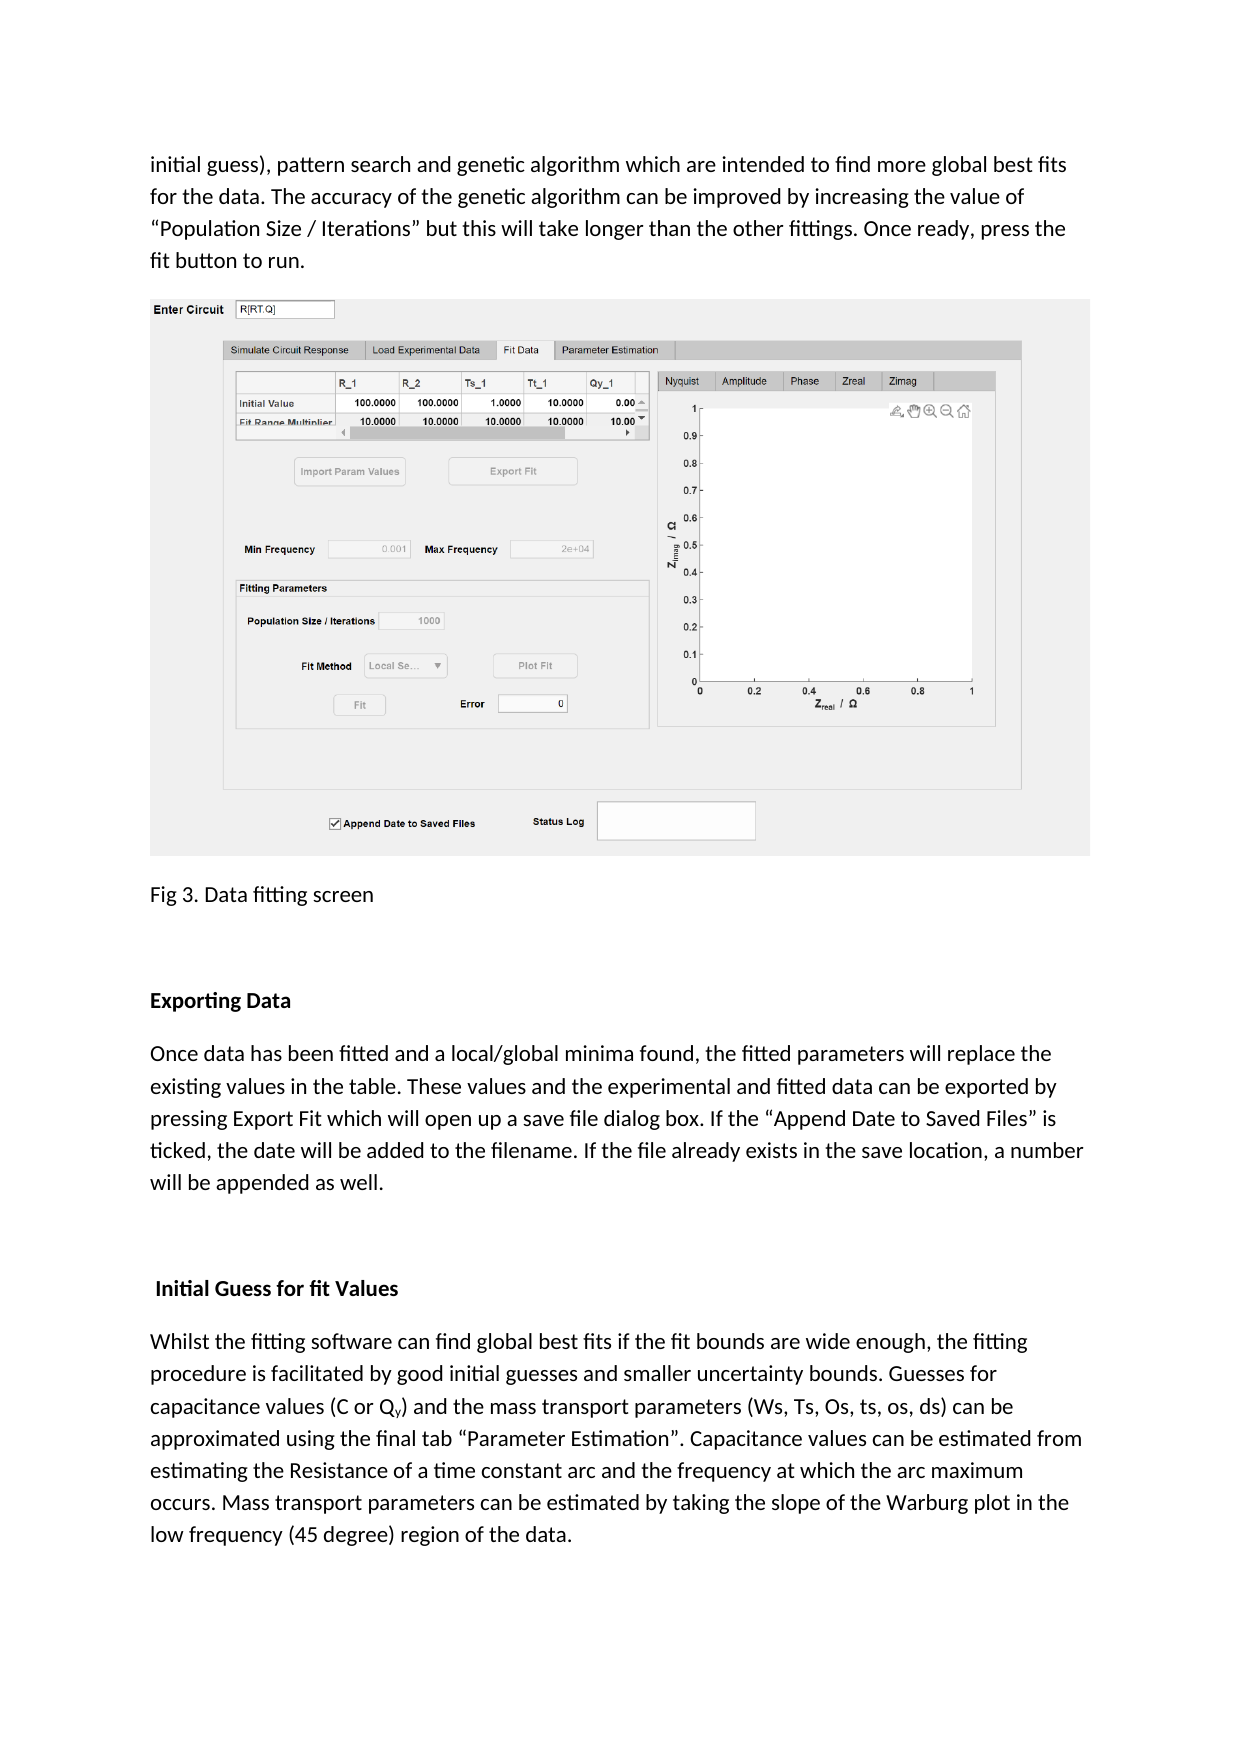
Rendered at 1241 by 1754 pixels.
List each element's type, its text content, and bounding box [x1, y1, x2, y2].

text Fig 3. Data fitting screen [150, 881, 1090, 908]
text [150, 150, 1090, 274]
text Once data has been fitted and a local/global minima found, the fitted parameters will replace the existing values in the table. These values and the experimental and fitted data can be exported by pressing Export Fit which will open up a save file dialog box. If the “Append Date to Saved Files” is ticked, the date will be added to the filename. If the file already exists in the save location, a number will be appended as well. [150, 1039, 1090, 1196]
text Initial Guess for fit Values [150, 1274, 1090, 1302]
picture [150, 299, 1091, 856]
text Whilst the fitting software can find global best fits if the fit bounds are wide enough, the fitting procedure is facilitated by good initial guesses and smaller uncertainty bounds. Guesses for capacitance values (C or Qy) and the mass transport parameters (Ws, Ts, Os, ts, os, ds) can be approximated using the final tab “Parameter Estimation”. Capacitance values can be estimated from estimating the Resistance of a time constant arc and the frequency at which the arc maximum occurs. Mass transport parameters can be estimated by taking the slope of the Warburg plot in the low frequency (45 degree) region of the data. [150, 1327, 1090, 1548]
text Exporting Data [150, 987, 1090, 1014]
